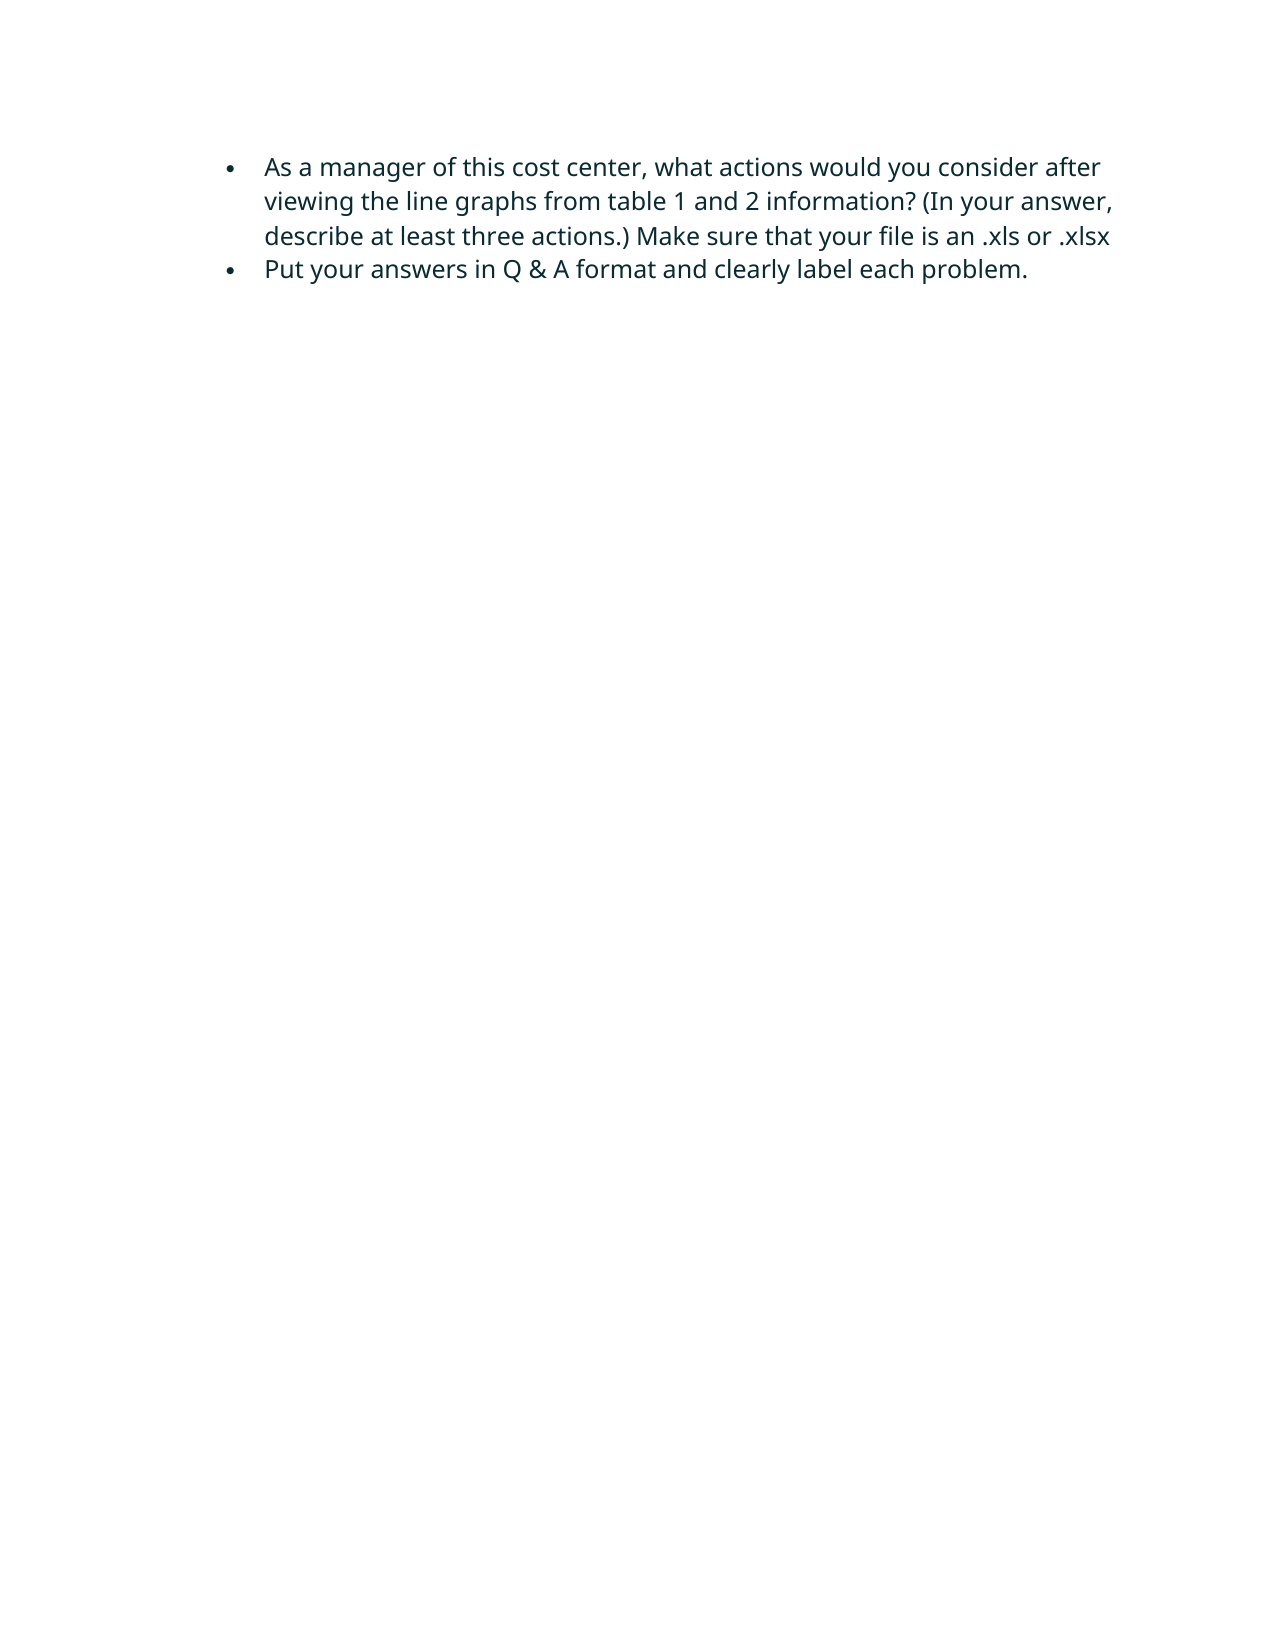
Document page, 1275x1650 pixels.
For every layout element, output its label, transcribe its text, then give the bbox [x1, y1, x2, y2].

list As a manager of this cost center, what actions would you consider after viewing the line graphs from table 1 and 2 information? (In your answer, describe at least three actions.) Make sure that your file is an .xls or .xlsx [227, 150, 1125, 252]
list Put your answers in Q & A format and clearly label each problem. [227, 252, 1125, 286]
